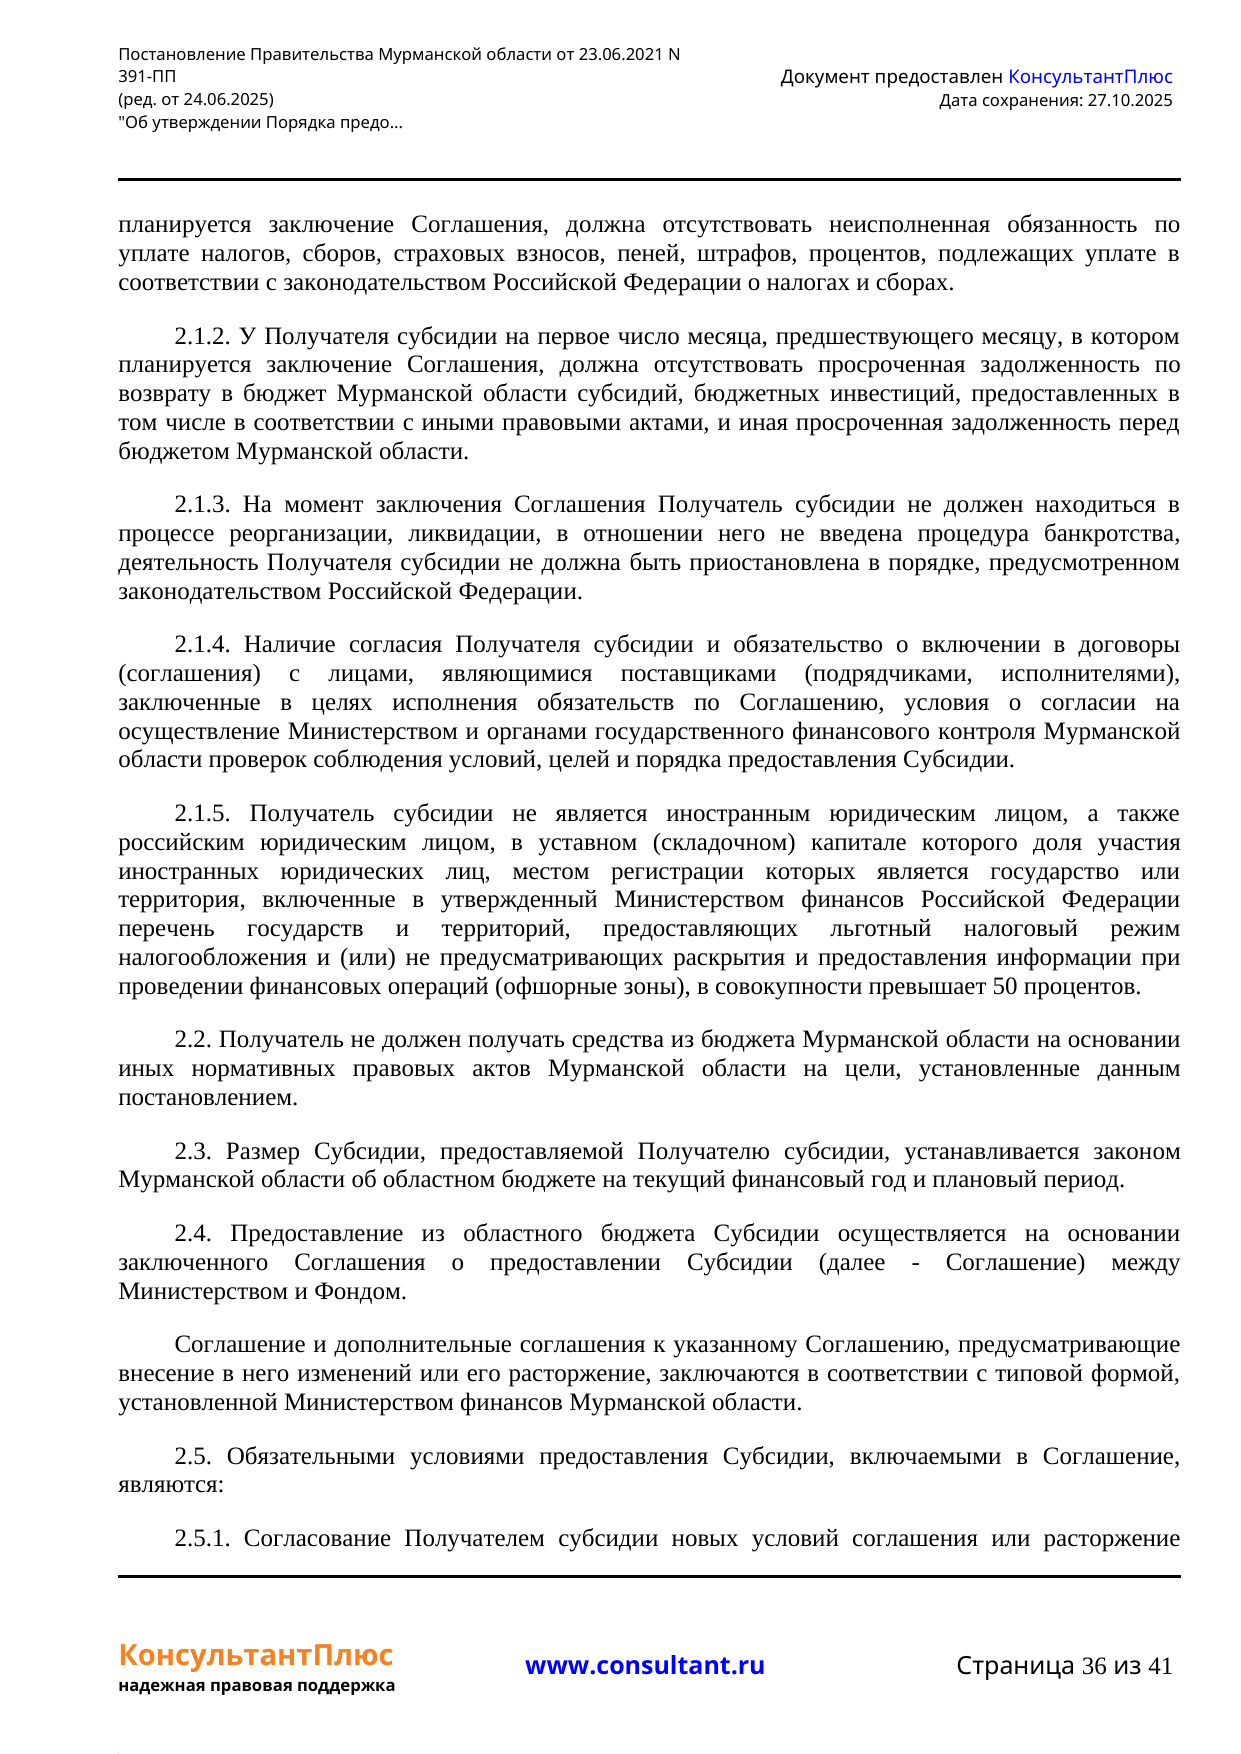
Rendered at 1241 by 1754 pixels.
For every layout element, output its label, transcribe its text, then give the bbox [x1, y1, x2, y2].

text 2.1.4. Наличие согласия Получателя субсидии и обязательство о включении в договоры (соглашения) с лицами, являющимися поставщиками (подрядчиками, исполнителями), заключенные в целях исполнения обязательств по Соглашению, условия о согласии на осуществление Министерством и органами государственного финансового контроля Мурманской области проверок соблюдения условий, целей и порядка предоставления Субсидии. [118, 629, 1181, 773]
text 2.1.2. У Получателя субсидии на первое число месяца, предшествующего месяцу, в котором планируется заключение Соглашения, должна отсутствовать просроченная задолженность по возврату в бюджет Мурманской области субсидий, бюджетных инвестиций, предоставленных в том числе в соответствии с иными правовыми актами, и иная просроченная задолженность перед бюджетом Мурманской области. [118, 321, 1181, 464]
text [118, 209, 1181, 296]
text 2.1.5. Получатель субсидии не является иностранным юридическим лицом, а также российским юридическим лицом, в уставном (складочном) капитале которого доля участия иностранных юридических лиц, местом регистрации которых является государство или территория, включенные в утвержденный Министерством финансов Российской Федерации перечень государств и территорий, предоставляющих льготный налоговый режим налогообложения и (или) не предусматривающих раскрытия и предоставления информации при проведении финансовых операций (офшорные зоны), в совокупности превышает 50 процентов. [118, 798, 1181, 999]
text 2.2. Получатель не должен получать средства из бюджета Мурманской области на основании иных нормативных правовых актов Мурманской области на цели, установленные данным постановлением. [118, 1024, 1181, 1111]
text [118, 1523, 1181, 1552]
text Соглашение и дополнительные соглашения к указанному Соглашению, предусматривающие внесение в него изменений или его расторжение, заключаются в соответствии с типовой формой, установленной Министерством финансов Мурманской области. [118, 1329, 1181, 1416]
text 2.3. Размер Субсидии, предоставляемой Получателю субсидии, устанавливается законом Мурманской области об областном бюджете на текущий финансовый год и плановый период. [118, 1136, 1181, 1193]
text 2.5. Обязательными условиями предоставления Субсидии, включаемыми в Соглашение, являются: [118, 1441, 1181, 1498]
text 2.4. Предоставление из областного бюджета Субсидии осуществляется на основании заключенного Соглашения о предоставлении Субсидии (далее - Соглашение) между Министерством и Фондом. [118, 1218, 1181, 1304]
text 2.1.3. На момент заключения Соглашения Получатель субсидии не должен находиться в процессе реорганизации, ликвидации, в отношении него не введена процедура банкротства, деятельность Получателя субсидии не должна быть приостановлена в порядке, предусмотренном законодательством Российской Федерации. [118, 489, 1181, 604]
